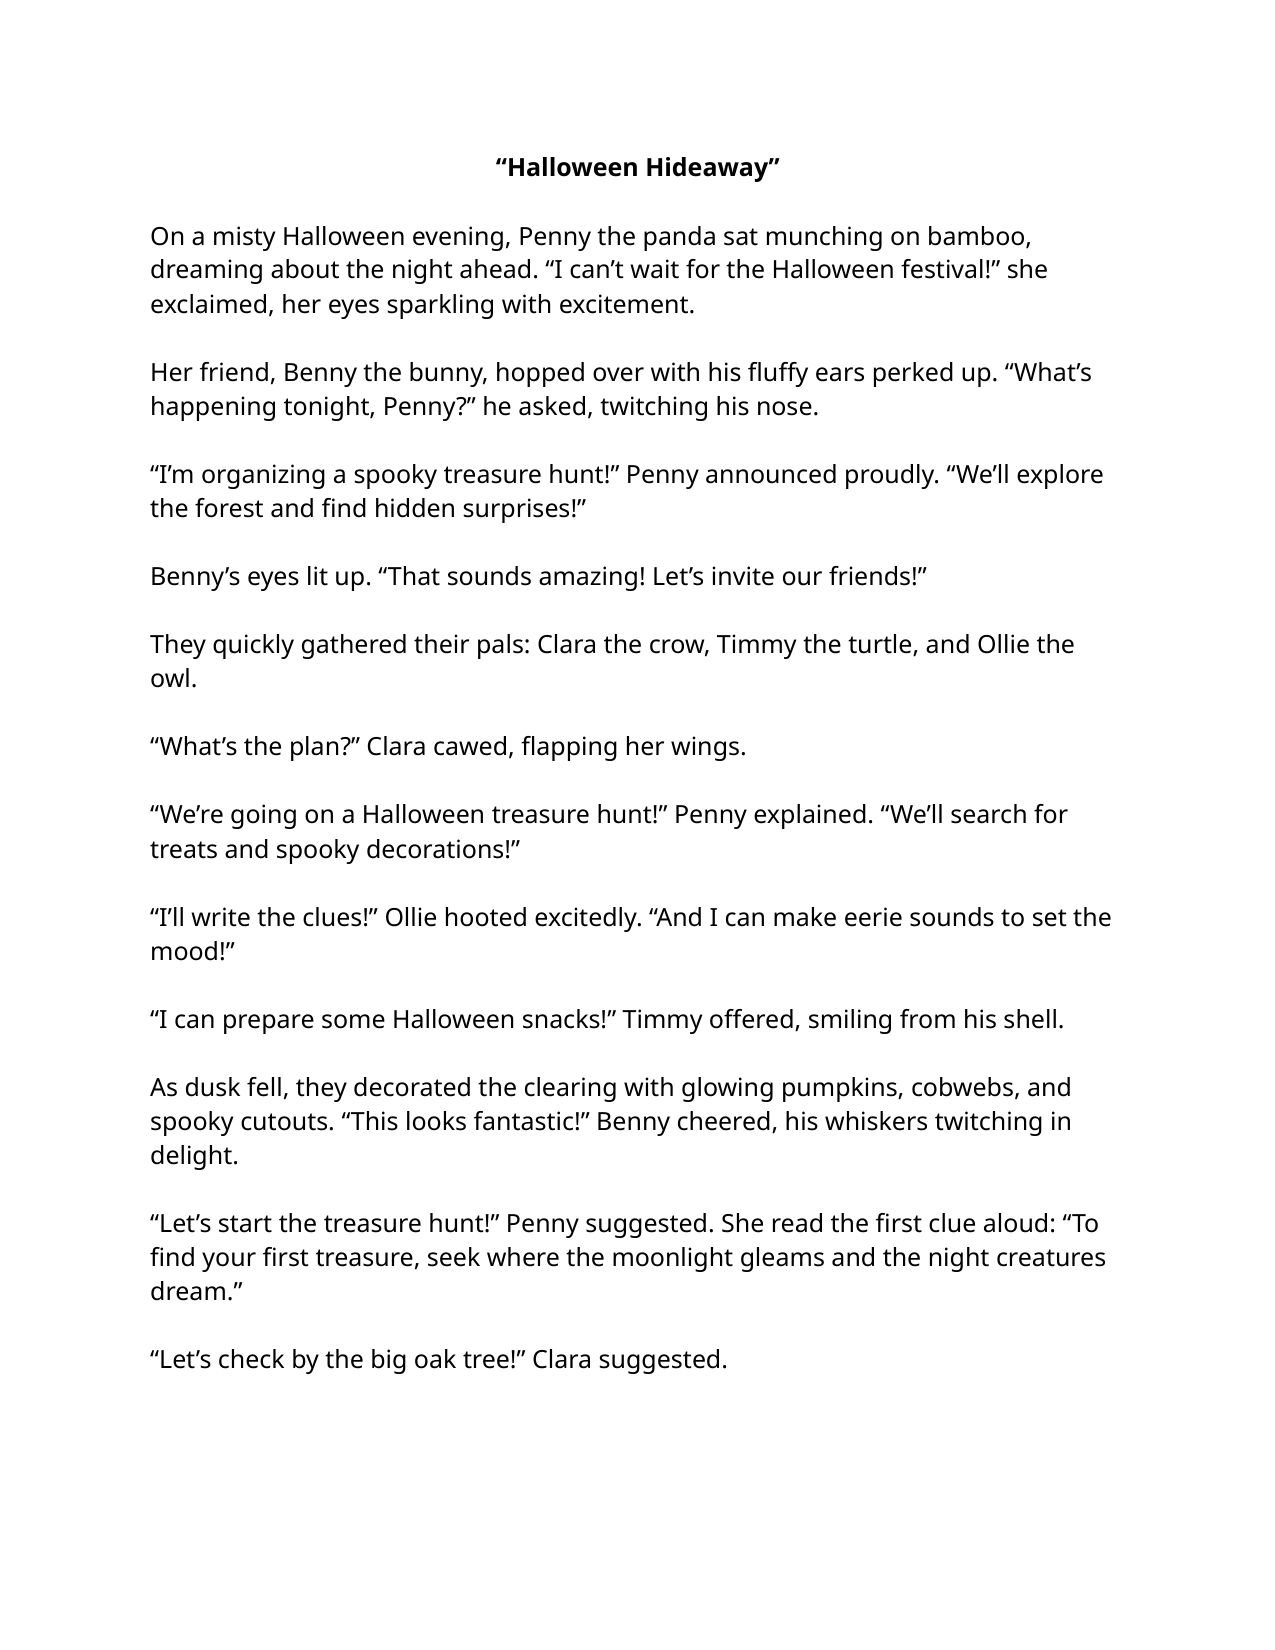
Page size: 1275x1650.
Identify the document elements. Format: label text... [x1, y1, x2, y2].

text “I’ll write the clues!” Ollie hooted excitedly. “And I can make eerie sounds to set the mood!” [150, 899, 1125, 967]
text “Halloween Hideaway” [150, 150, 1125, 184]
text As dusk fell, they decorated the clearing with glowing pumpkins, cobwebs, and spooky cutouts. “This looks fantastic!” Benny cheered, his whiskers twitching in delight. [150, 1070, 1125, 1172]
text “I can prepare some Halloween snacks!” Timmy offered, smiling from his shell. [150, 1002, 1125, 1036]
text “What’s the plan?” Clara cawed, flapping her wings. [150, 729, 1125, 763]
text They quickly gathered their pals: Clara the crow, Timmy the turtle, and Ollie the owl. [150, 627, 1125, 695]
text “Let’s start the treasure hunt!” Penny suggested. She read the first clue aloud: “To find your first treasure, seek where the moonlight gleams and the night creatures dream.” [150, 1206, 1125, 1308]
text Benny’s eyes lit up. “That sounds amazing! Let’s invite our friends!” [150, 559, 1125, 593]
text Her friend, Benny the bunny, hopped over with his fluffy ears perked up. “What’s happening tonight, Penny?” he asked, twitching his nose. [150, 354, 1125, 422]
text On a misty Halloween evening, Penny the panda sat munching on bamboo, dreaming about the night ahead. “I can’t wait for the Halloween festival!” she exclaimed, her eyes sparkling with excitement. [150, 218, 1125, 320]
text “We’re going on a Halloween treasure hunt!” Penny explained. “We’ll search for treats and spooky decorations!” [150, 797, 1125, 865]
text “I’m organizing a spooky treasure hunt!” Penny announced proudly. “We’ll explore the forest and find hidden surprises!” [150, 457, 1125, 525]
text “Let’s check by the big oak tree!” Clara suggested. [150, 1342, 1125, 1376]
